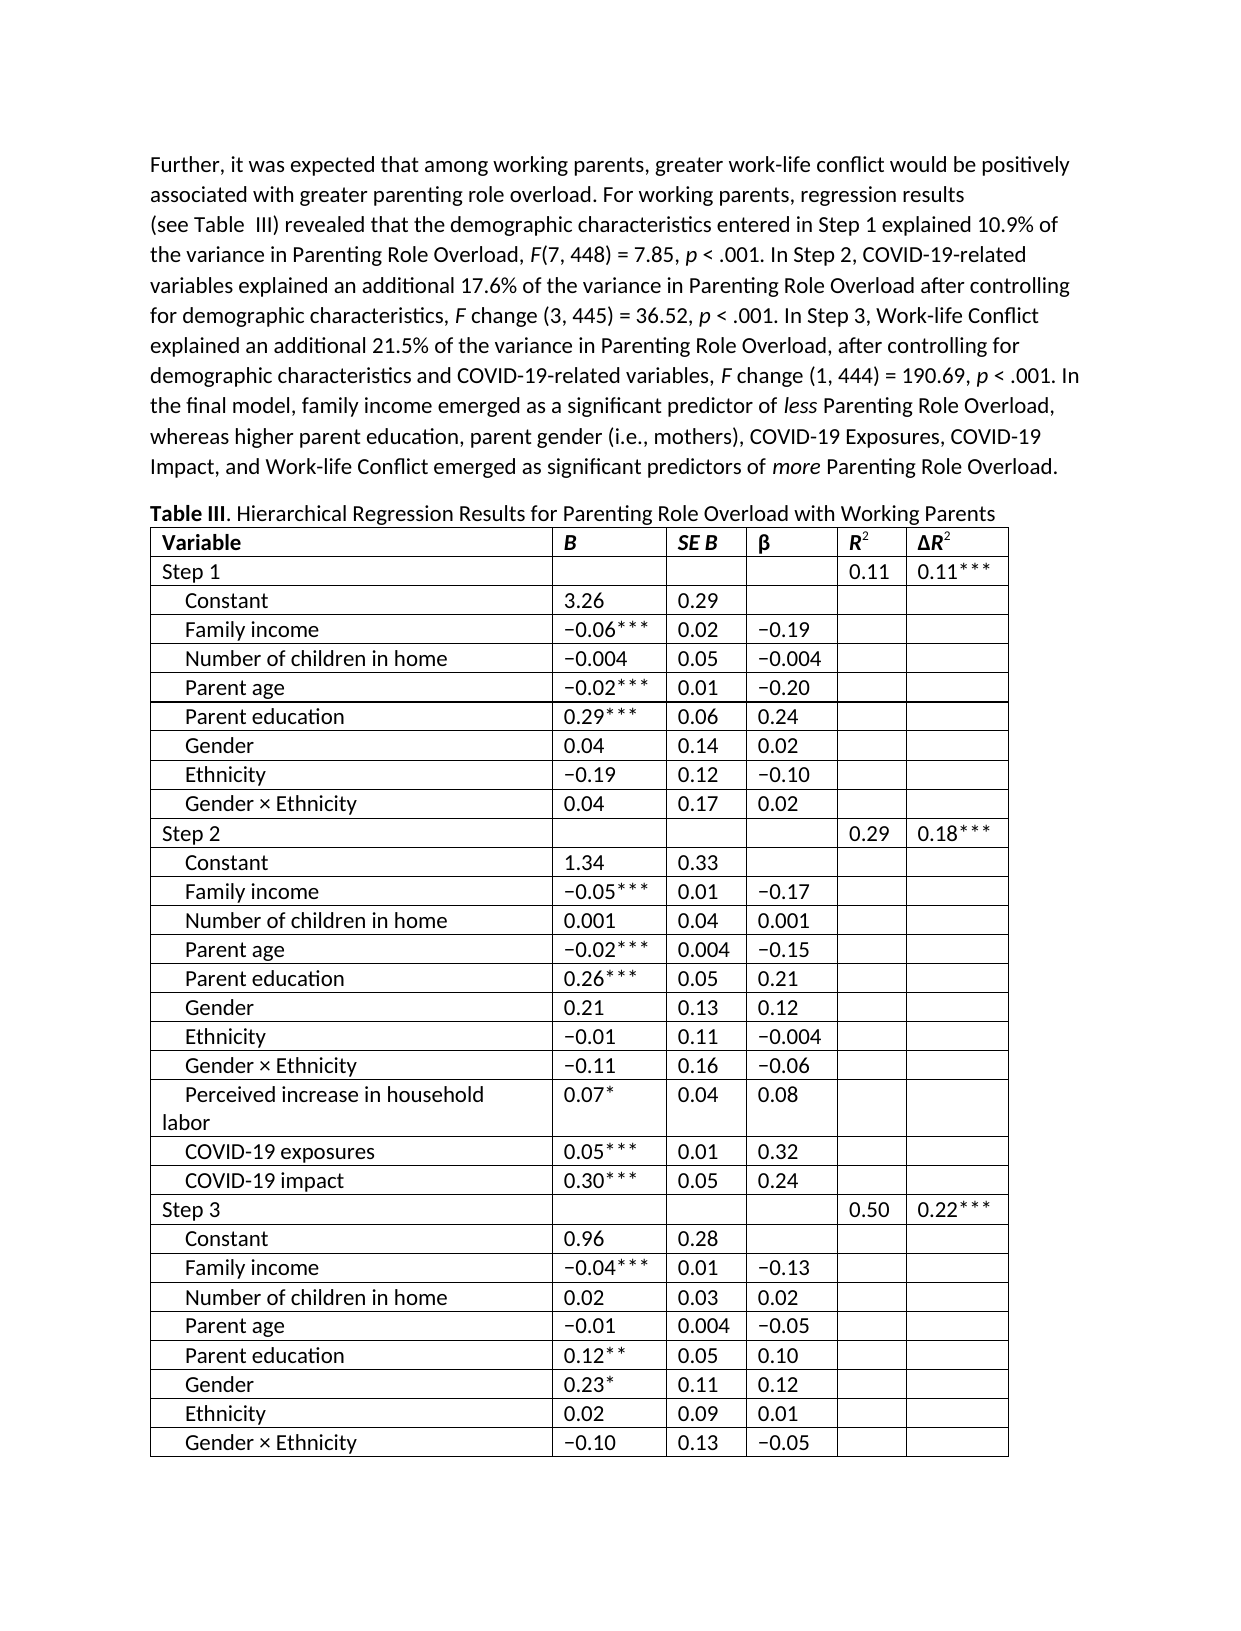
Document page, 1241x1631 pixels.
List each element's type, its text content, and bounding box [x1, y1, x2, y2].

table_cell 0.05 [667, 1341, 746, 1369]
table_header B [553, 528, 666, 556]
table_cell Parent age [151, 935, 552, 963]
table_cell [907, 993, 1008, 1021]
table_cell [553, 1195, 666, 1223]
table_cell Family income [151, 1254, 552, 1282]
table_cell 0.10 [747, 1341, 837, 1369]
table_cell 0.11 [667, 1370, 746, 1398]
table_cell 0.01 [667, 877, 746, 905]
table_cell 0.12** [553, 1341, 666, 1369]
table_cell [838, 848, 906, 876]
table_cell 0.02 [553, 1283, 666, 1311]
table_cell [907, 615, 1008, 643]
table_cell [838, 1051, 906, 1079]
table_cell [907, 644, 1008, 672]
table_cell [667, 1195, 746, 1223]
table_cell −0.05 [747, 1312, 837, 1340]
table_cell 0.24 [747, 703, 837, 730]
table_cell −0.02*** [553, 673, 666, 701]
table_cell [667, 819, 746, 847]
table_cell [747, 1195, 837, 1223]
table_cell 0.01 [667, 1137, 746, 1165]
table_cell 0.18*** [907, 819, 1008, 847]
table_cell [553, 557, 666, 585]
table_cell [747, 848, 837, 876]
table_cell [747, 557, 837, 585]
table_cell [838, 877, 906, 905]
table_cell 0.32 [747, 1137, 837, 1165]
table_cell 0.17 [667, 790, 746, 818]
table_cell −0.05*** [553, 877, 666, 905]
table_cell 0.06 [667, 703, 746, 730]
table_cell [907, 673, 1008, 701]
table_cell −0.17 [747, 877, 837, 905]
table_cell [907, 1254, 1008, 1282]
table_cell −0.19 [747, 615, 837, 643]
table_cell 0.02 [747, 1283, 837, 1311]
table_cell Number of children in home [151, 644, 552, 672]
table_cell [838, 1225, 906, 1252]
table_cell 0.30*** [553, 1166, 666, 1194]
table_cell 0.12 [747, 993, 837, 1021]
table_cell [907, 1283, 1008, 1311]
table_cell Step 1 [151, 557, 552, 585]
table_cell 0.12 [667, 761, 746, 788]
table_cell [907, 586, 1008, 614]
table_cell 0.03 [667, 1283, 746, 1311]
table_cell 0.14 [667, 731, 746, 759]
table_cell 0.09 [667, 1399, 746, 1427]
table_cell 0.29*** [553, 703, 666, 730]
table_cell 0.04 [667, 1080, 746, 1136]
table_cell [838, 935, 906, 963]
table_cell [838, 1370, 906, 1398]
table_cell [838, 1341, 906, 1369]
table_header β [747, 528, 837, 556]
table_cell −0.20 [747, 673, 837, 701]
table_cell Gender [151, 1370, 552, 1398]
table_cell 0.33 [667, 848, 746, 876]
table_cell −0.06*** [553, 615, 666, 643]
text Further, it was expected that among working parents, greater work-life conflict would be positively associated with greater parenting role overload. For working parents, regression results (see Table III) revealed that the demographic characteristics entered in Step 1 explained 10.9% of the variance in Parenting Role Overload, F(7, 448) = 7.85, p < .001. In Step 2, COVID-19-related variables explained an additional 17.6% of the variance in Parenting Role Overload after controlling for demographic characteristics, F change (3, 445) = 36.52, p < .001. In Step 3, Work-life Conflict explained an additional 21.5% of the variance in Parenting Role Overload, after controlling for demographic characteristics and COVID-19-related variables, F change (1, 444) = 190.69, p < .001. In the final model, family income emerged as a significant predictor of less Parenting Role Overload, whereas higher parent education, parent gender (i.e., mothers), COVID-19 Exposures, COVID-19 Impact, and Work-life Conflict emerged as significant predictors of more Parenting Role Overload. [150, 150, 1090, 480]
table_cell 0.08 [747, 1080, 837, 1136]
table_cell [838, 1283, 906, 1311]
table_cell Gender × Ethnicity [151, 1051, 552, 1079]
table_cell [838, 731, 906, 759]
table_cell [907, 703, 1008, 730]
table_cell 0.02 [553, 1399, 666, 1427]
table_cell Ethnicity [151, 1399, 552, 1427]
table_cell 1.34 [553, 848, 666, 876]
table_cell Parent education [151, 964, 552, 992]
table_cell [838, 703, 906, 730]
table_cell 0.23* [553, 1370, 666, 1398]
table_cell −0.004 [747, 1022, 837, 1050]
table_cell 0.13 [667, 1428, 746, 1456]
table_cell 0.96 [553, 1225, 666, 1252]
table_cell 0.04 [667, 906, 746, 934]
table_cell −0.004 [553, 644, 666, 672]
table_cell 0.22*** [907, 1195, 1008, 1223]
table_cell [907, 1166, 1008, 1194]
table_cell Perceived increase in household labor [151, 1080, 552, 1136]
table_cell [747, 819, 837, 847]
table_cell [907, 1051, 1008, 1079]
table_cell Constant [151, 848, 552, 876]
table_header SE B [667, 528, 746, 556]
table_cell COVID-19 impact [151, 1166, 552, 1194]
table_cell [907, 731, 1008, 759]
table_cell [838, 1022, 906, 1050]
table_cell Parent education [151, 703, 552, 730]
table_cell 0.07* [553, 1080, 666, 1136]
table_cell 0.05 [667, 644, 746, 672]
table_cell [838, 1428, 906, 1456]
table_cell [838, 1137, 906, 1165]
table_cell 0.26*** [553, 964, 666, 992]
table_cell −0.10 [747, 761, 837, 788]
table_cell 0.001 [553, 906, 666, 934]
table_cell [838, 1166, 906, 1194]
table_cell [838, 673, 906, 701]
table_cell 0.13 [667, 993, 746, 1021]
table_cell [907, 877, 1008, 905]
table_cell Constant [151, 1225, 552, 1252]
table_cell 0.05 [667, 964, 746, 992]
table_cell 0.01 [747, 1399, 837, 1427]
table_cell [838, 993, 906, 1021]
table_cell Constant [151, 586, 552, 614]
table_cell −0.01 [553, 1022, 666, 1050]
table_cell [907, 1022, 1008, 1050]
table_cell 0.29 [667, 586, 746, 614]
table_cell [838, 964, 906, 992]
table_cell 0.21 [747, 964, 837, 992]
table_cell 0.01 [667, 673, 746, 701]
table_cell 0.11*** [907, 557, 1008, 585]
table_cell [907, 1341, 1008, 1369]
table_cell −0.004 [747, 644, 837, 672]
table_cell −0.19 [553, 761, 666, 788]
table_cell Family income [151, 615, 552, 643]
table_cell −0.01 [553, 1312, 666, 1340]
table_cell [553, 819, 666, 847]
table_cell [907, 848, 1008, 876]
table_cell 0.24 [747, 1166, 837, 1194]
table_cell [838, 1312, 906, 1340]
table_cell [838, 1399, 906, 1427]
table_cell 0.28 [667, 1225, 746, 1252]
table_cell Gender [151, 993, 552, 1021]
table_cell Parent age [151, 1312, 552, 1340]
table_cell [838, 644, 906, 672]
table_header ΔR2 [907, 528, 1008, 556]
table_cell [838, 790, 906, 818]
table_cell −0.11 [553, 1051, 666, 1079]
table_cell Number of children in home [151, 1283, 552, 1311]
table_cell −0.13 [747, 1254, 837, 1282]
table_header R2 [838, 528, 906, 556]
table_cell Parent age [151, 673, 552, 701]
text Table III. Hierarchical Regression Results for Parenting Role Overload with Working Parents [150, 499, 1090, 527]
table_cell Gender × Ethnicity [151, 1428, 552, 1456]
table_cell 0.004 [667, 935, 746, 963]
table_cell 0.12 [747, 1370, 837, 1398]
table_cell [907, 964, 1008, 992]
table_cell Family income [151, 877, 552, 905]
table_cell [667, 557, 746, 585]
table_cell 0.21 [553, 993, 666, 1021]
table_cell [747, 586, 837, 614]
table_cell [907, 1399, 1008, 1427]
table_cell [907, 1428, 1008, 1456]
table_cell [838, 1080, 906, 1136]
table_cell [838, 1254, 906, 1282]
table_cell −0.06 [747, 1051, 837, 1079]
table_cell 0.02 [747, 731, 837, 759]
table_cell 0.02 [667, 615, 746, 643]
table_cell [838, 586, 906, 614]
table_cell 0.29 [838, 819, 906, 847]
table_cell [907, 1370, 1008, 1398]
table_cell Gender [151, 731, 552, 759]
table_cell −0.10 [553, 1428, 666, 1456]
table_cell −0.15 [747, 935, 837, 963]
table_cell 0.05*** [553, 1137, 666, 1165]
table_cell 0.01 [667, 1254, 746, 1282]
table_cell COVID-19 exposures [151, 1137, 552, 1165]
table_cell [907, 906, 1008, 934]
table_cell [907, 790, 1008, 818]
table_cell 0.11 [838, 557, 906, 585]
table_cell 3.26 [553, 586, 666, 614]
table_cell [838, 906, 906, 934]
table_cell [907, 935, 1008, 963]
table_cell 0.50 [838, 1195, 906, 1223]
table_header Variable [151, 528, 552, 556]
table_cell 0.05 [667, 1166, 746, 1194]
table_cell [907, 1137, 1008, 1165]
table_cell [907, 1312, 1008, 1340]
table_cell Parent education [151, 1341, 552, 1369]
table_cell [907, 1225, 1008, 1252]
table_cell Ethnicity [151, 1022, 552, 1050]
table_cell 0.16 [667, 1051, 746, 1079]
table_cell [907, 761, 1008, 788]
table_cell −0.04*** [553, 1254, 666, 1282]
table_cell [907, 1080, 1008, 1136]
table_cell Step 2 [151, 819, 552, 847]
table_cell Number of children in home [151, 906, 552, 934]
table_cell −0.02*** [553, 935, 666, 963]
table_cell [838, 615, 906, 643]
table_cell Ethnicity [151, 761, 552, 788]
table_cell [838, 761, 906, 788]
table_cell 0.004 [667, 1312, 746, 1340]
table_cell 0.04 [553, 731, 666, 759]
table_cell 0.02 [747, 790, 837, 818]
table_cell 0.04 [553, 790, 666, 818]
table_cell 0.001 [747, 906, 837, 934]
table_cell −0.05 [747, 1428, 837, 1456]
table_cell [747, 1225, 837, 1252]
table_cell 0.11 [667, 1022, 746, 1050]
table_cell Gender × Ethnicity [151, 790, 552, 818]
table_cell Step 3 [151, 1195, 552, 1223]
